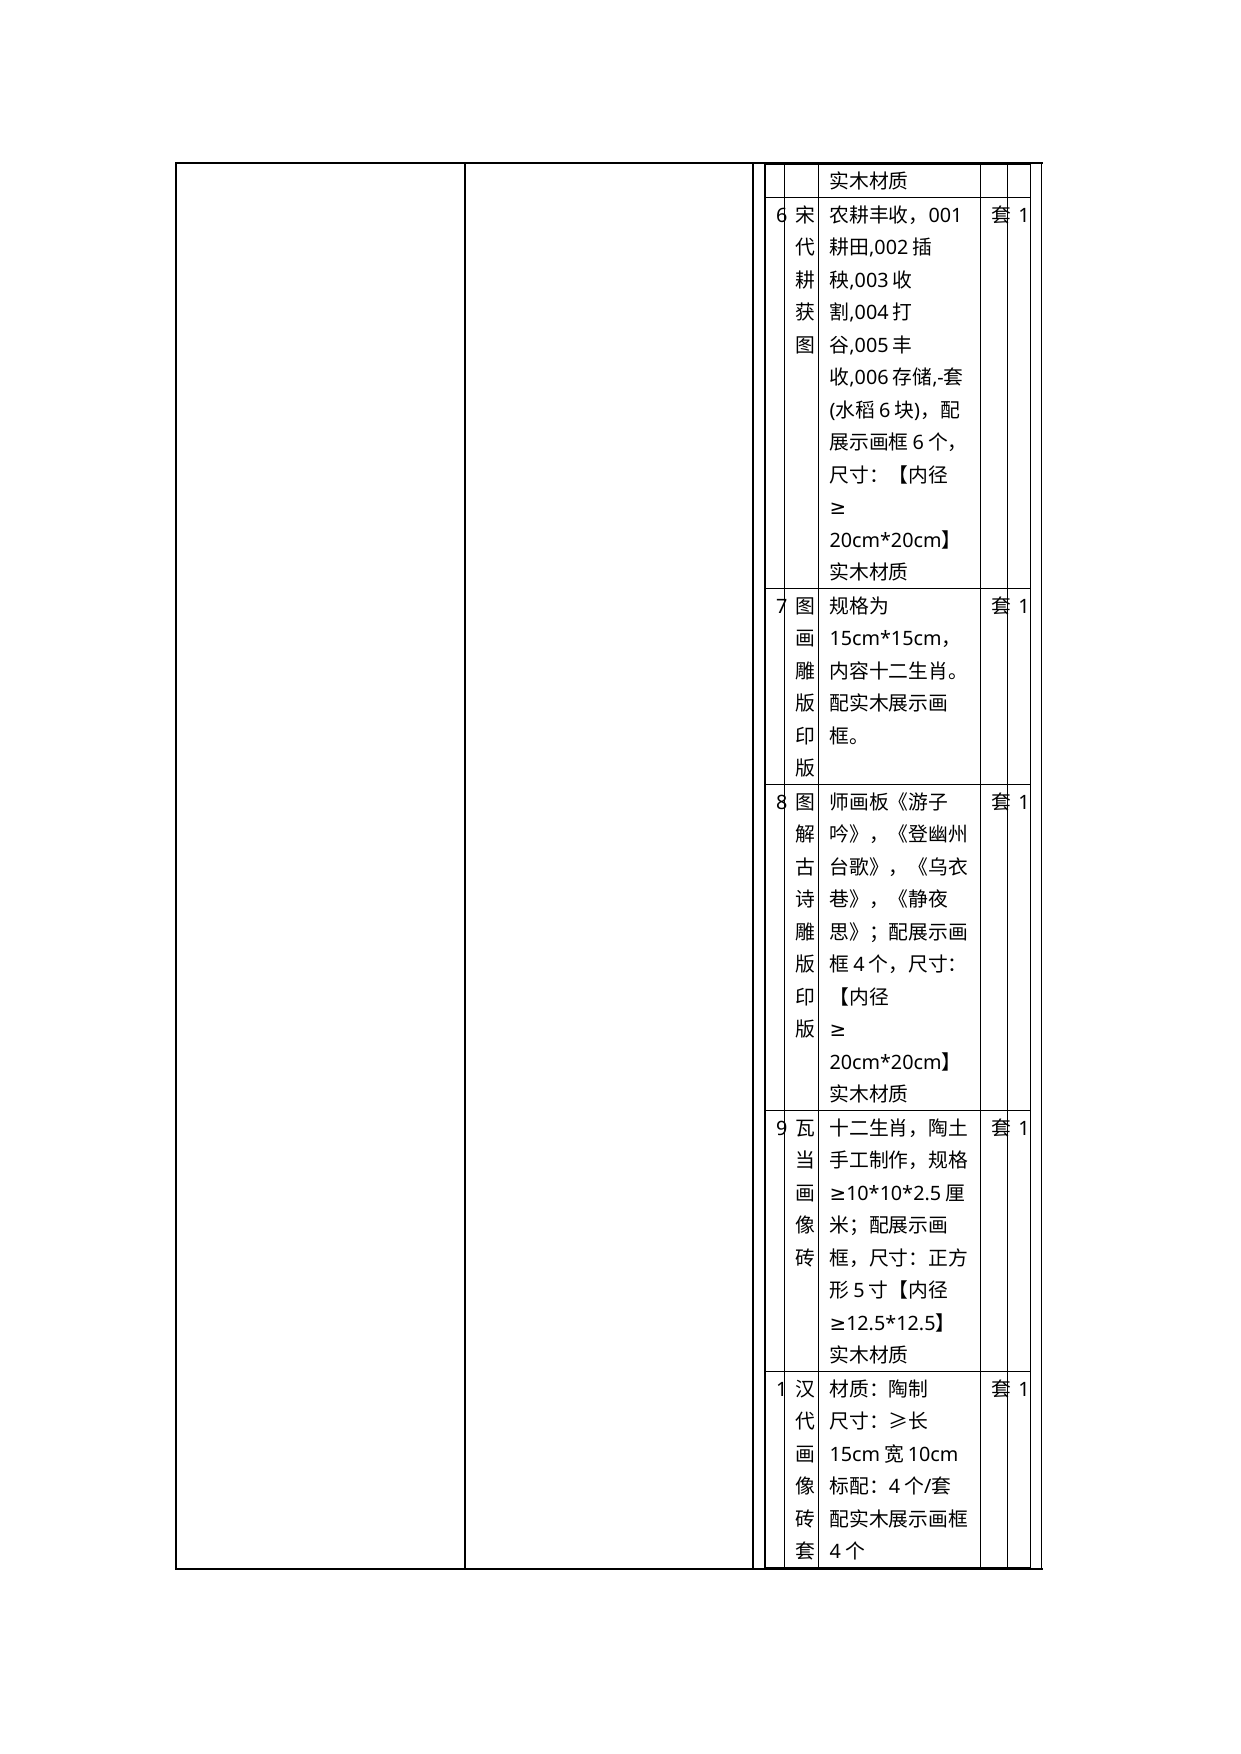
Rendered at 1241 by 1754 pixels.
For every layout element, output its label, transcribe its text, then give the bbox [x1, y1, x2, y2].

table_cell [1008, 785, 1030, 1110]
table_cell [1008, 165, 1030, 197]
table_cell [785, 165, 818, 197]
table_cell [785, 1111, 818, 1371]
table_cell [819, 589, 980, 784]
table_cell [785, 785, 818, 1110]
table_cell [1008, 589, 1030, 784]
table_cell [785, 1372, 818, 1567]
table_cell [981, 165, 1007, 197]
table_cell [819, 785, 980, 1110]
table_cell [981, 198, 1007, 588]
table_cell [1008, 1111, 1030, 1371]
table_cell [981, 589, 1007, 784]
table_cell [766, 198, 784, 588]
table_cell [1008, 198, 1030, 588]
table_cell [766, 165, 784, 197]
table_cell [785, 198, 818, 588]
table_cell [981, 1111, 1007, 1371]
table_cell [766, 1372, 784, 1567]
table_cell [981, 785, 1007, 1110]
table_cell 8 [177, 164, 464, 1568]
table_cell [819, 1111, 980, 1371]
table_cell [981, 1372, 1007, 1567]
table_cell [766, 1111, 784, 1371]
table_cell [1031, 164, 1041, 1568]
table_cell [819, 165, 980, 197]
table_cell [754, 164, 764, 1568]
table_cell [819, 1372, 980, 1567]
table_cell [466, 164, 752, 1568]
table_cell [819, 198, 980, 588]
table_cell [766, 589, 784, 784]
table_cell [766, 785, 784, 1110]
table_cell [785, 589, 818, 784]
table_cell [1008, 1372, 1030, 1567]
